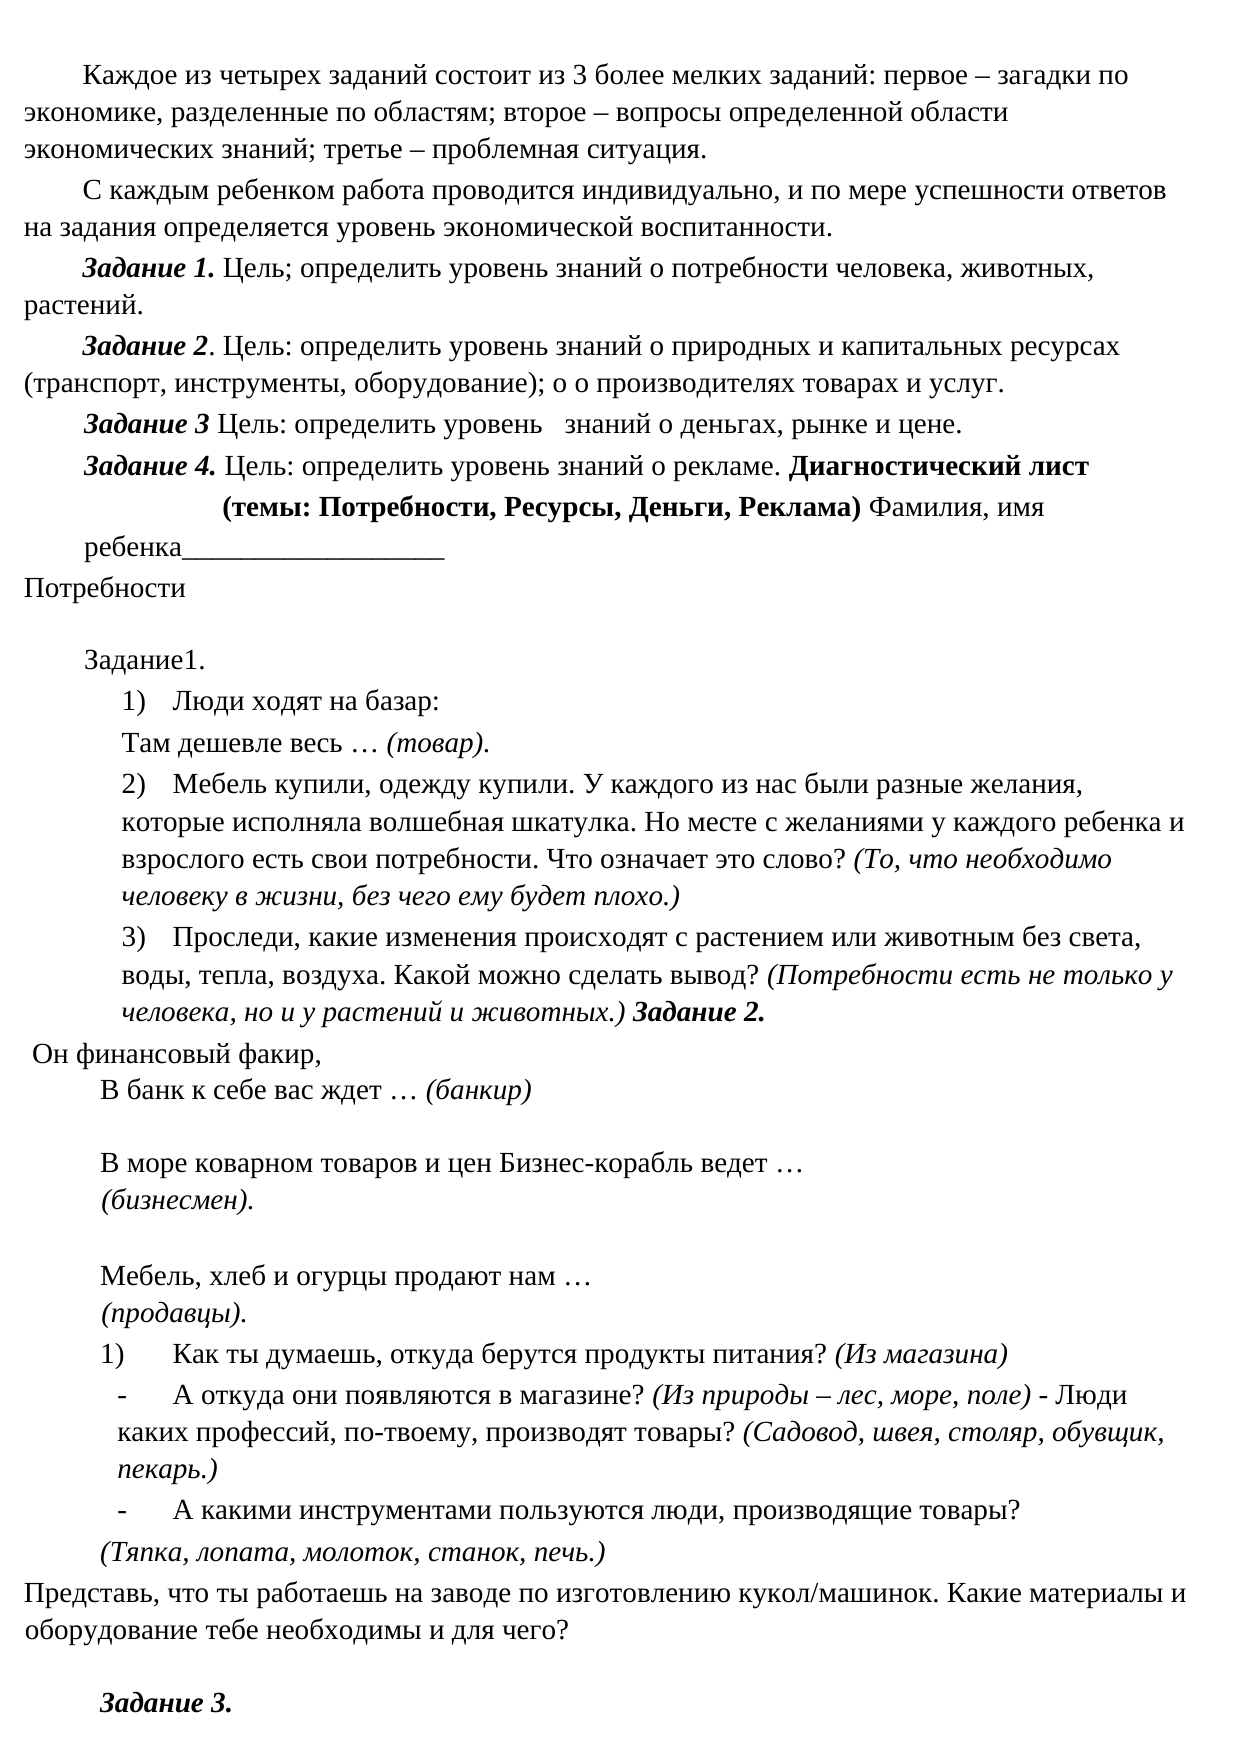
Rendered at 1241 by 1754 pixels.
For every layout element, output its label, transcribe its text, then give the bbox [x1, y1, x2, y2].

text В банк к себе вас ждет … (банкир) [100, 1072, 1189, 1106]
text (темы: Потребности, Ресурсы, Деньги, Реклама) Фамилия, имя ребенка__________________ [84, 489, 1189, 563]
list Как ты думаешь, откуда берутся продукты питания? (Из магазина) [100, 1336, 1189, 1370]
list Люди ходят на базар: [121, 683, 1189, 717]
text Задание 3 Цель: определить уровень знаний о деньгах, рынке и цене. [84, 406, 1189, 440]
text Мебель, хлеб и огурцы продают нам … (продавцы). [100, 1258, 697, 1329]
text С каждым ребенком работа проводится индивидуально, и по мере успешности ответов на задания определяется уровень экономической воспитанности. [23, 172, 1189, 243]
list Проследи, какие изменения происходят с растением или животным без света, воды, тепла, воздуха. Какой можно сделать вывод? (Потребности есть не только у человека, но и у растений и животных.) Задание 2. [121, 919, 1189, 1027]
list А откуда они появляются в магазине? (Из природы – лес, море, поле) - Люди каких профессий, по-твоему, производят товары? (Садовод, швея, столяр, обувщик, пекарь.) [117, 1377, 1189, 1485]
text В море коварном товаров и цен Бизнес-корабль ведет … (бизнесмен). [100, 1145, 884, 1216]
list А какими инструментами пользуются люди, производящие товары? [117, 1492, 1189, 1526]
text Он финансовый факир, [24, 1036, 1189, 1069]
text Задание1. [84, 642, 1189, 676]
text (Тяпка, лопата, молоток, станок, печь.) [100, 1534, 1189, 1567]
text Задание 1. Цель; определить уровень знаний о потребности человека, животных, растений. [23, 250, 1189, 321]
text Задание 3. [100, 1685, 1189, 1719]
text Задание 4. Цель: определить уровень знаний о рекламе. Диагностический лист [84, 448, 1189, 481]
text Потребности [23, 570, 1189, 603]
list Мебель купили, одежду купили. У каждого из нас были разные желания, которые исполняла волшебная шкатулка. Но месте с желаниями у каждого ребенка и взрослого есть свои потребности. Что означает это слово? (То, что необходимо человеку в жизни, без чего ему будет плохо.) [121, 766, 1189, 912]
text Задание 2. Цель: определить уровень знаний о природных и капитальных ресурсах (транспорт, инструменты, оборудование); о о производителях товарах и услуг. [23, 328, 1189, 399]
text Представь, что ты работаешь на заводе по изготовлению кукол/машинок. Какие материалы и оборудование тебе необходимы и для чего? [23, 1575, 1189, 1646]
text Каждое из четырех заданий состоит из 3 более мелких заданий: первое – загадки по экономике, разделенные по областям; второе – вопросы определенной области экономических знаний; третье – проблемная ситуация. [23, 57, 1189, 165]
text Там дешевле весь … (товар). [121, 725, 1189, 758]
